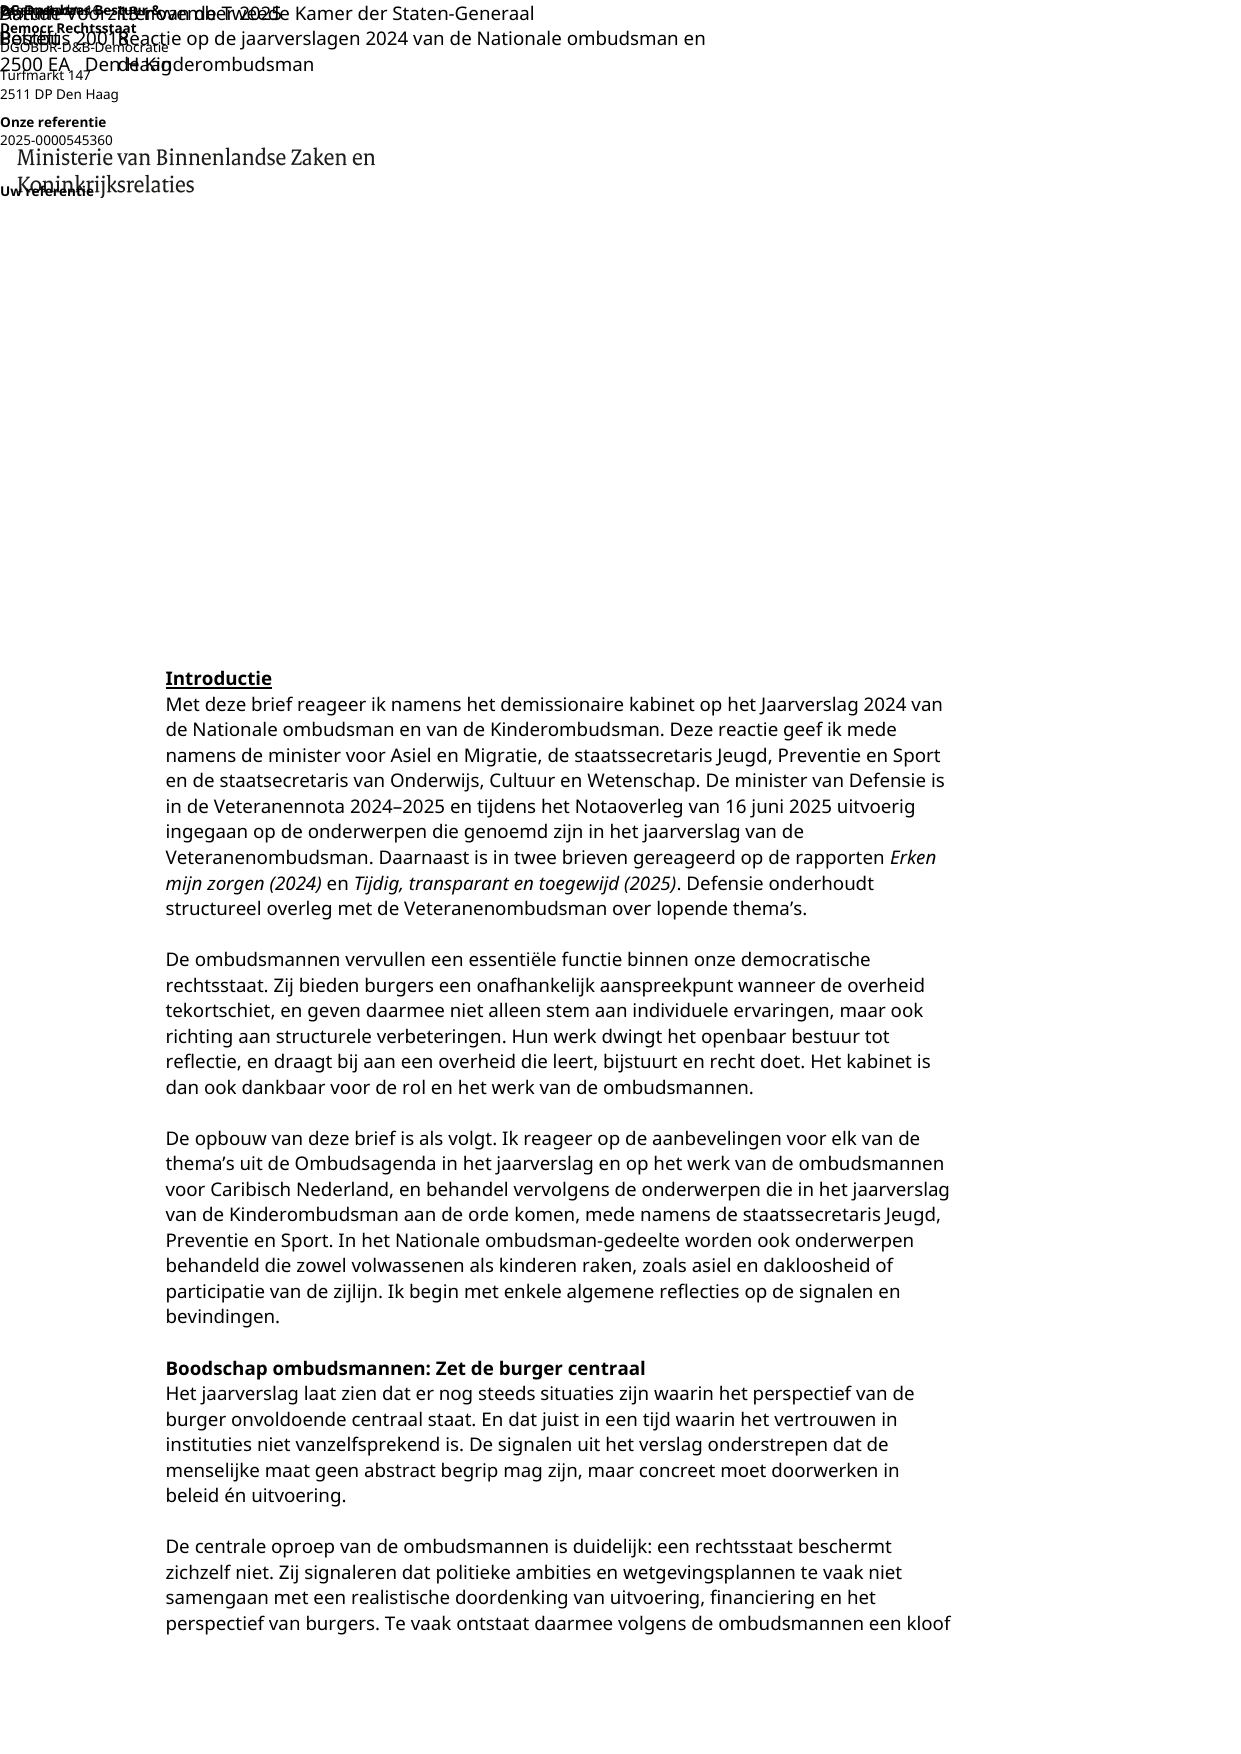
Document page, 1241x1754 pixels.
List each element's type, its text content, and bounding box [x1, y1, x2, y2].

picture [379, 33, 384, 44]
picture [80, 11, 86, 19]
text De ombudsmannen vervullen een essentiële functie binnen onze democratische rechtsstaat. Zij bieden burgers een onafhankelijk aanspreekpunt wanneer de overheid tekortschiet, en geven daarmee niet alleen stem aan individuele ervaringen, maar ook richting aan structurele verbeteringen. Hun werk dwingt het openbaar bestuur tot reflectie, en draagt bij aan een overheid die leert, bijstuurt en recht doet. Het kabinet is dan ook dankbaar voor de rol en het werk van de ombudsmannen. De opbouw van deze brief is als volgt. Ik reageer op de aanbevelingen voor elk van de thema’s uit de Ombudsagenda in het jaarverslag en op het werk van de ombudsmannen voor Caribisch Nederland, en behandel vervolgens de onderwerpen die in het jaarverslag van de Kinderombudsman aan de orde komen, mede namens de staatssecretaris Jeugd, Preventie en Sport. In het Nationale ombudsman-gedeelte worden ook onderwerpen behandeld die zowel volwassenen als kinderen raken, zoals asiel en dakloosheid of participatie van de zijlijn. Ik begin met enkele algemene reflecties op de signalen en bevindingen. Boodschap ombudsmannen: Zet de burger centraal Het jaarverslag laat zien dat er nog steeds situaties zijn waarin het perspectief van de burger onvoldoende centraal staat. En dat juist in een tijd waarin het vertrouwen in instituties niet vanzelfsprekend is. De signalen uit het verslag onderstrepen dat de menselijke maat geen abstract begrip mag zijn, maar concreet moet doorwerken in beleid én uitvoering. [165, 946, 951, 1508]
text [165, 1533, 951, 1636]
text Introductie Met deze brief reageer ik namens het demissionaire kabinet op het Jaarverslag 2024 van de Nationale ombudsman en van de Kinderombudsman. Deze reactie geef ik mede namens de minister voor Asiel en Migratie, de staatssecretaris Jeugd, Preventie en Sport en de staatsecretaris van Onderwijs, Cultuur en Wetenschap. De minister van Defensie is in de Veteranennota 2024–2025 en tijdens het Notaoverleg van 16 juni 2025 uitvoerig ingegaan op de onderwerpen die genoemd zijn in het jaarverslag van de Veteranenombudsman. Daarnaast is in twee brieven gereageerd op de rapporten Erken mijn zorgen (2024) en Tijdig, transparant en toegewijd (2025). Defensie onderhoudt structureel overleg met de Veteranenombudsman over lopende thema’s. [165, 666, 951, 921]
picture [91, 11, 97, 19]
picture [0, 0, 384, 260]
